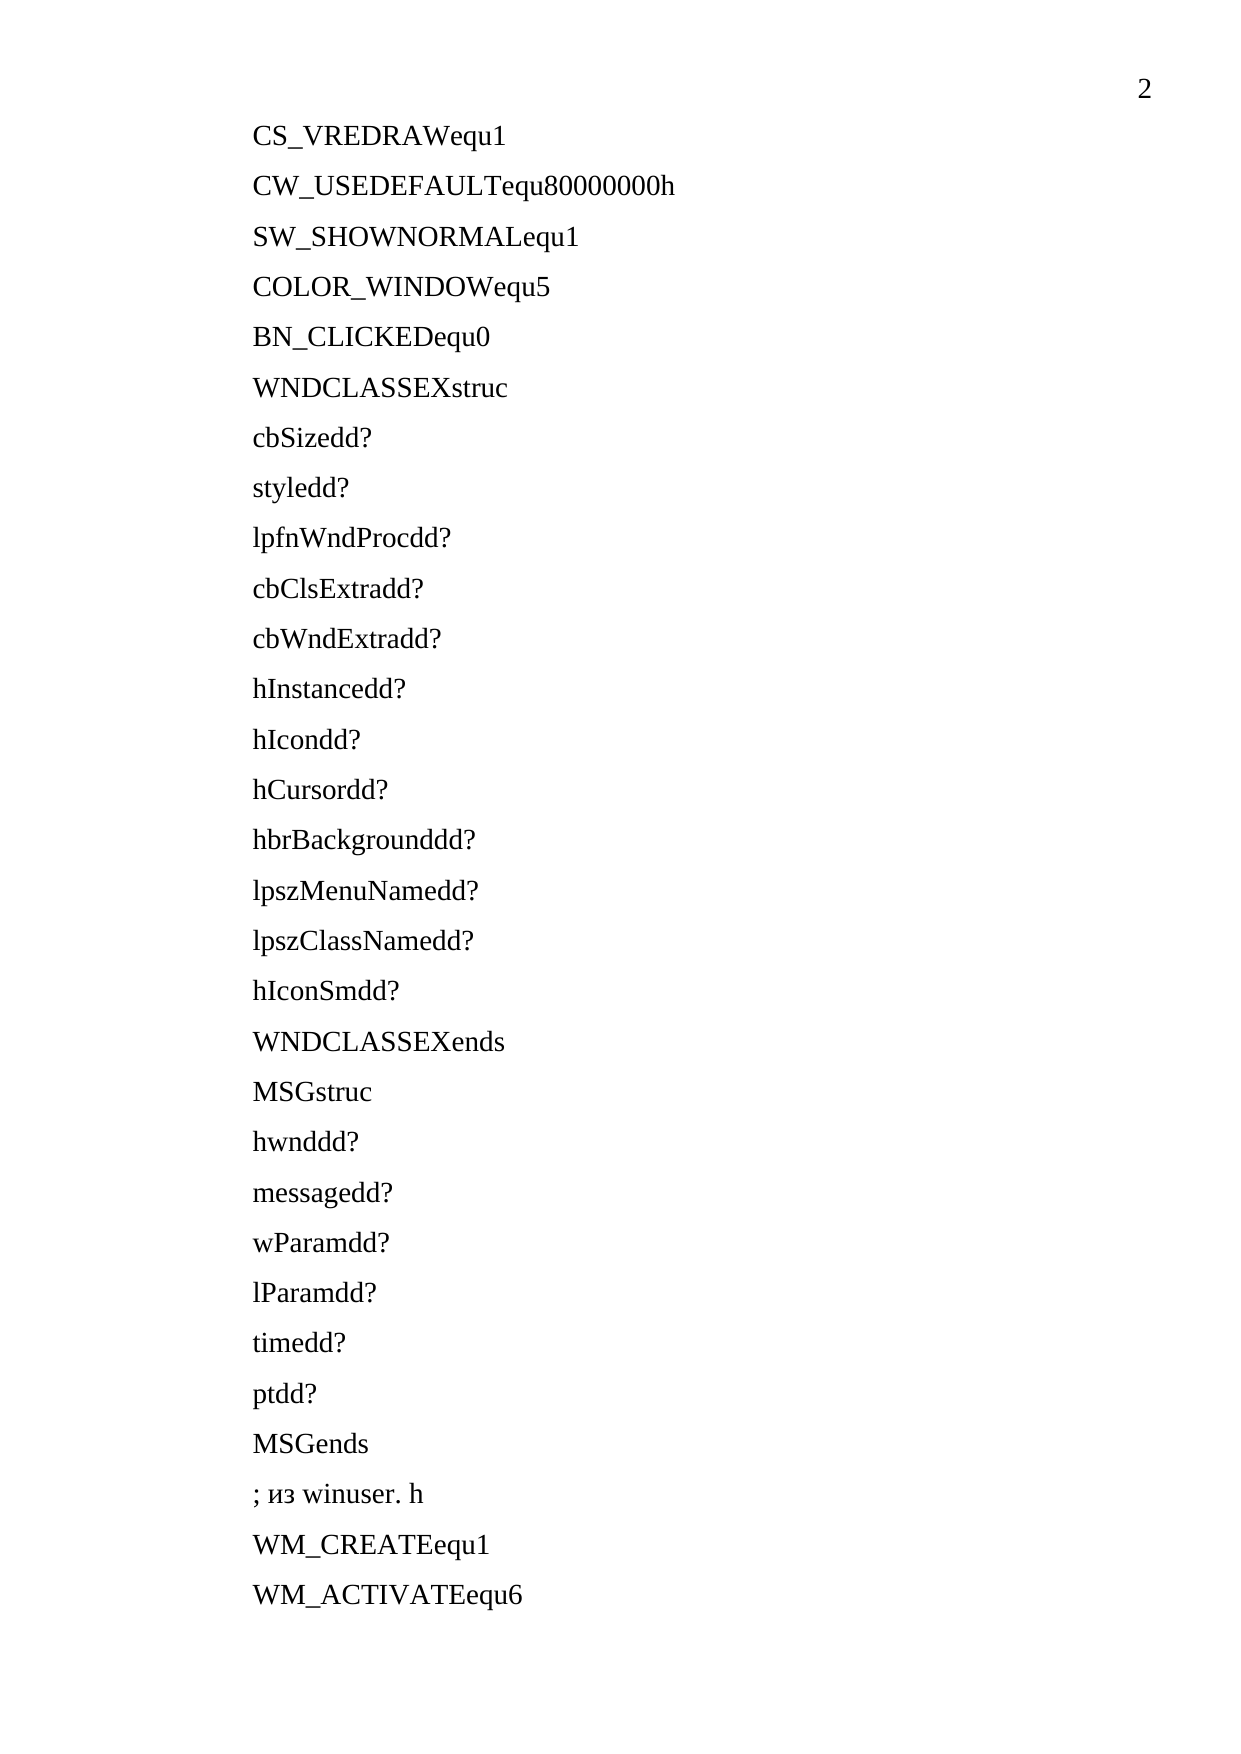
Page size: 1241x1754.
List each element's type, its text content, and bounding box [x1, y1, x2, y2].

text CS_VREDRAWequ1 [177, 118, 1152, 152]
text cbClsExtradd? [177, 571, 1152, 604]
text messagedd? [177, 1175, 1152, 1208]
text hInstancedd? [177, 672, 1152, 705]
text WM_ACTIVATEequ6 [177, 1577, 1152, 1611]
text WNDCLASSEXends [177, 1024, 1152, 1057]
text hCursordd? [177, 772, 1152, 806]
text wParamdd? [177, 1225, 1152, 1258]
text MSGstruc [177, 1074, 1152, 1108]
text styledd? [177, 470, 1152, 504]
text hwnddd? [177, 1124, 1152, 1158]
text ; из winuser. h [177, 1477, 1152, 1510]
text lpszClassNamedd? [177, 923, 1152, 957]
text lParamdd? [177, 1275, 1152, 1309]
text hIconSmdd? [177, 973, 1152, 1007]
text BN_CLICKEDequ0 [177, 319, 1152, 353]
text WM_CREATEequ1 [177, 1527, 1152, 1560]
text lpszMenuNamedd? [177, 873, 1152, 906]
text WNDCLASSEXstruc [177, 370, 1152, 403]
text COLOR_WINDOWequ5 [177, 269, 1152, 303]
text CW_USEDEFAULTequ80000000h [177, 168, 1152, 202]
text SW_SHOWNORMALequ1 [177, 219, 1152, 252]
text hIcondd? [177, 722, 1152, 755]
text ptdd? [177, 1376, 1152, 1409]
text cbWndExtradd? [177, 621, 1152, 655]
text cbSizedd? [177, 420, 1152, 453]
text hbrBackgrounddd? [177, 822, 1152, 856]
text MSGends [177, 1426, 1152, 1460]
text timedd? [177, 1326, 1152, 1359]
text lpfnWndProcdd? [177, 521, 1152, 554]
